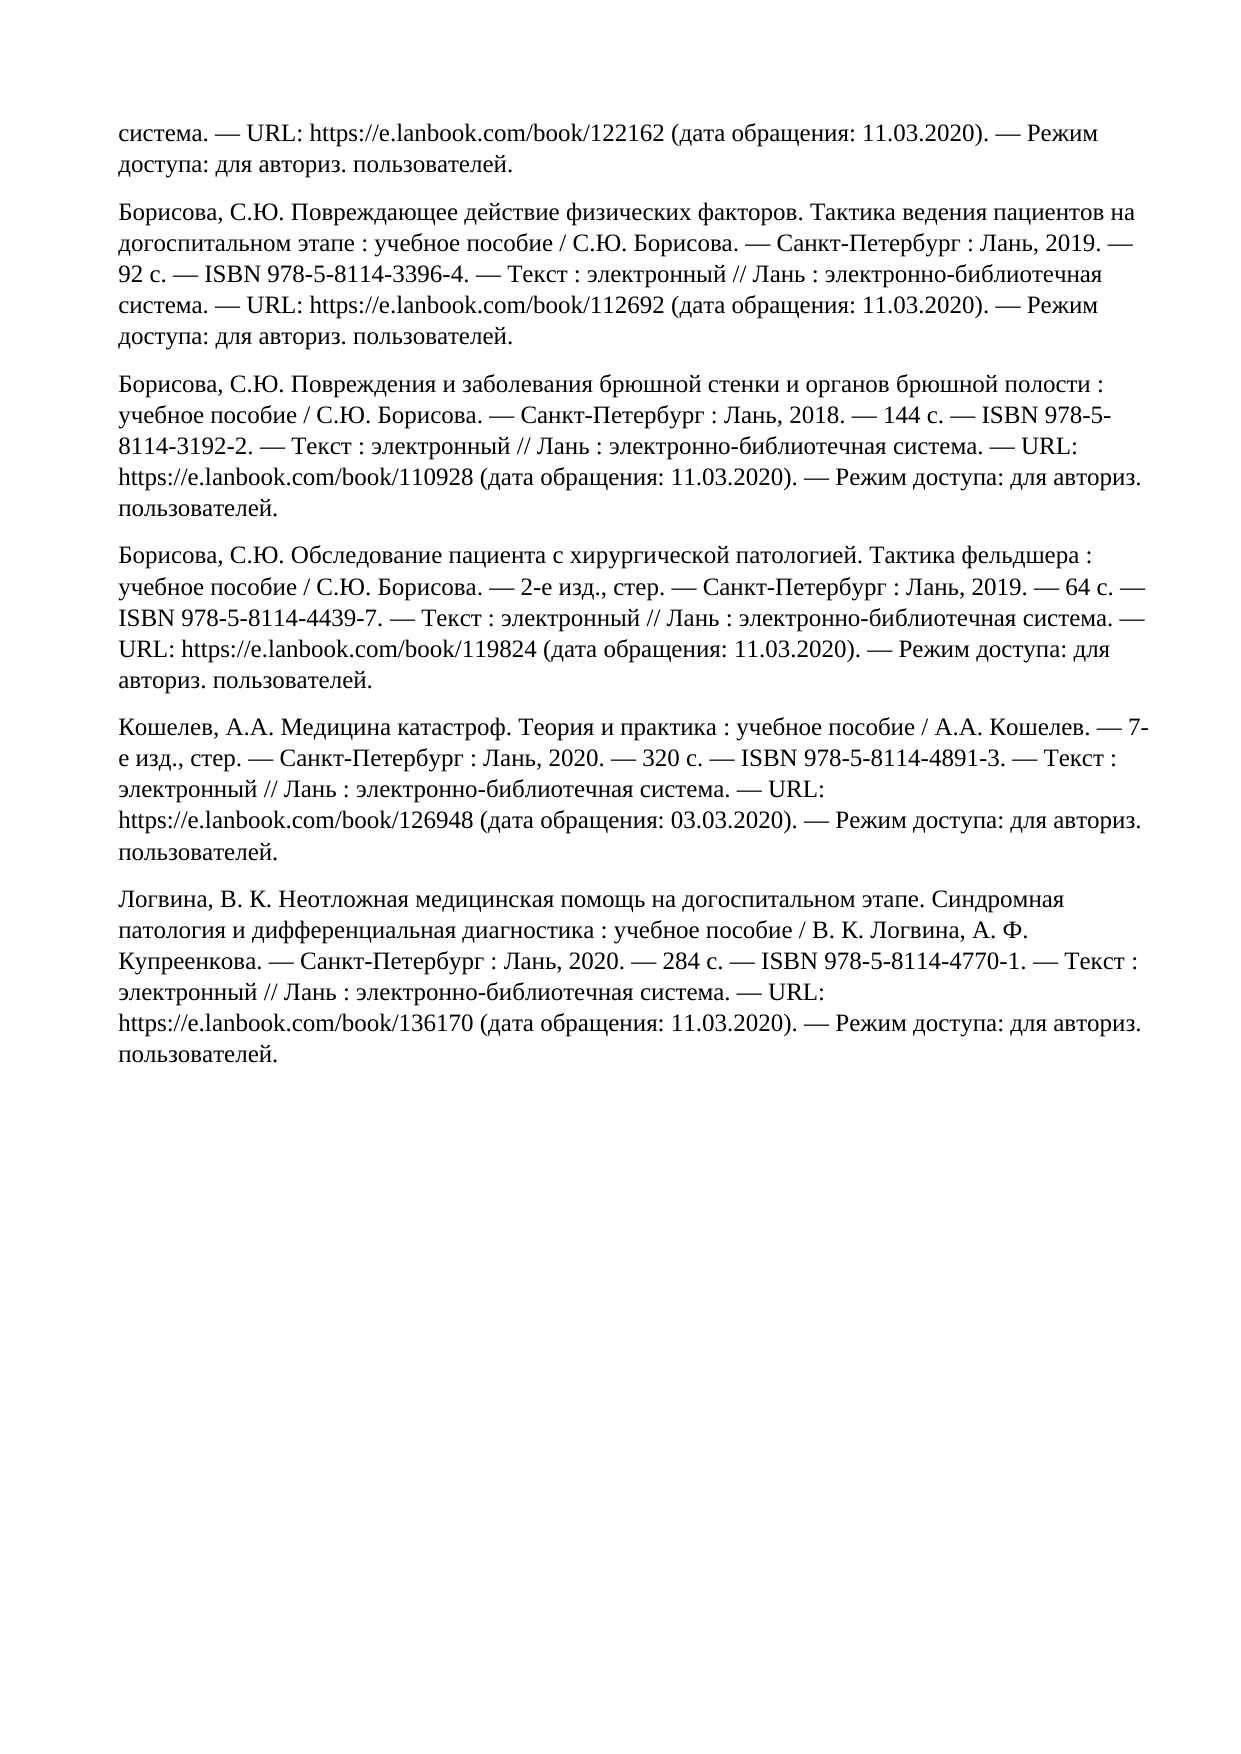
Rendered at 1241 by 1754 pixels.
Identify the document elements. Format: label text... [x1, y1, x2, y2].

text Борисова, С.Ю. Обследование пациента с хирургической патологией. Тактика фельдшера : учебное пособие / С.Ю. Борисова. — 2-е изд., стер. — Санкт-Петербург : Лань, 2019. — 64 с. — ISBN 978-5-8114-4439-7. — Текст : электронный // Лань : электронно-библиотечная система. — URL: https://e.lanbook.com/book/119824 (дата обращения: 11.03.2020). — Режим доступа: для авториз. пользователей. [118, 541, 1152, 693]
text Борисова, С.Ю. Повреждающее действие физических факторов. Тактика ведения пациентов на догоспитальном этапе : учебное пособие / С.Ю. Борисова. — Санкт-Петербург : Лань, 2019. — 92 с. — ISBN 978-5-8114-3396-4. — Текст : электронный // Лань : электронно-библиотечная система. — URL: https://e.lanbook.com/book/112692 (дата обращения: 11.03.2020). — Режим доступа: для авториз. пользователей. [118, 197, 1152, 350]
text Кошелев, А.А. Медицина катастроф. Теория и практика : учебное пособие / А.А. Кошелев. — 7-е изд., стер. — Санкт-Петербург : Лань, 2020. — 320 с. — ISBN 978-5-8114-4891-3. — Текст : электронный // Лань : электронно-библиотечная система. — URL: https://e.lanbook.com/book/126948 (дата обращения: 03.03.2020). — Режим доступа: для авториз. пользователей. [118, 712, 1152, 865]
text Логвина, В. К. Неотложная медицинская помощь на догоспитальном этапе. Синдромная патология и дифференциальная диагностика : учебное пособие / В. К. Логвина, А. Ф. Купреенкова. — Санкт-Петербург : Лань, 2020. — 284 с. — ISBN 978-5-8114-4770-1. — Текст : электронный // Лань : электронно-библиотечная система. — URL: https://e.lanbook.com/book/136170 (дата обращения: 11.03.2020). — Режим доступа: для авториз. пользователей. [118, 884, 1152, 1068]
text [118, 118, 1152, 178]
text Борисова, С.Ю. Повреждения и заболевания брюшной стенки и органов брюшной полости : учебное пособие / С.Ю. Борисова. — Санкт-Петербург : Лань, 2018. — 144 с. — ISBN 978-5-8114-3192-2. — Текст : электронный // Лань : электронно-библиотечная система. — URL: https://e.lanbook.com/book/110928 (дата обращения: 11.03.2020). — Режим доступа: для авториз. пользователей. [118, 369, 1152, 522]
